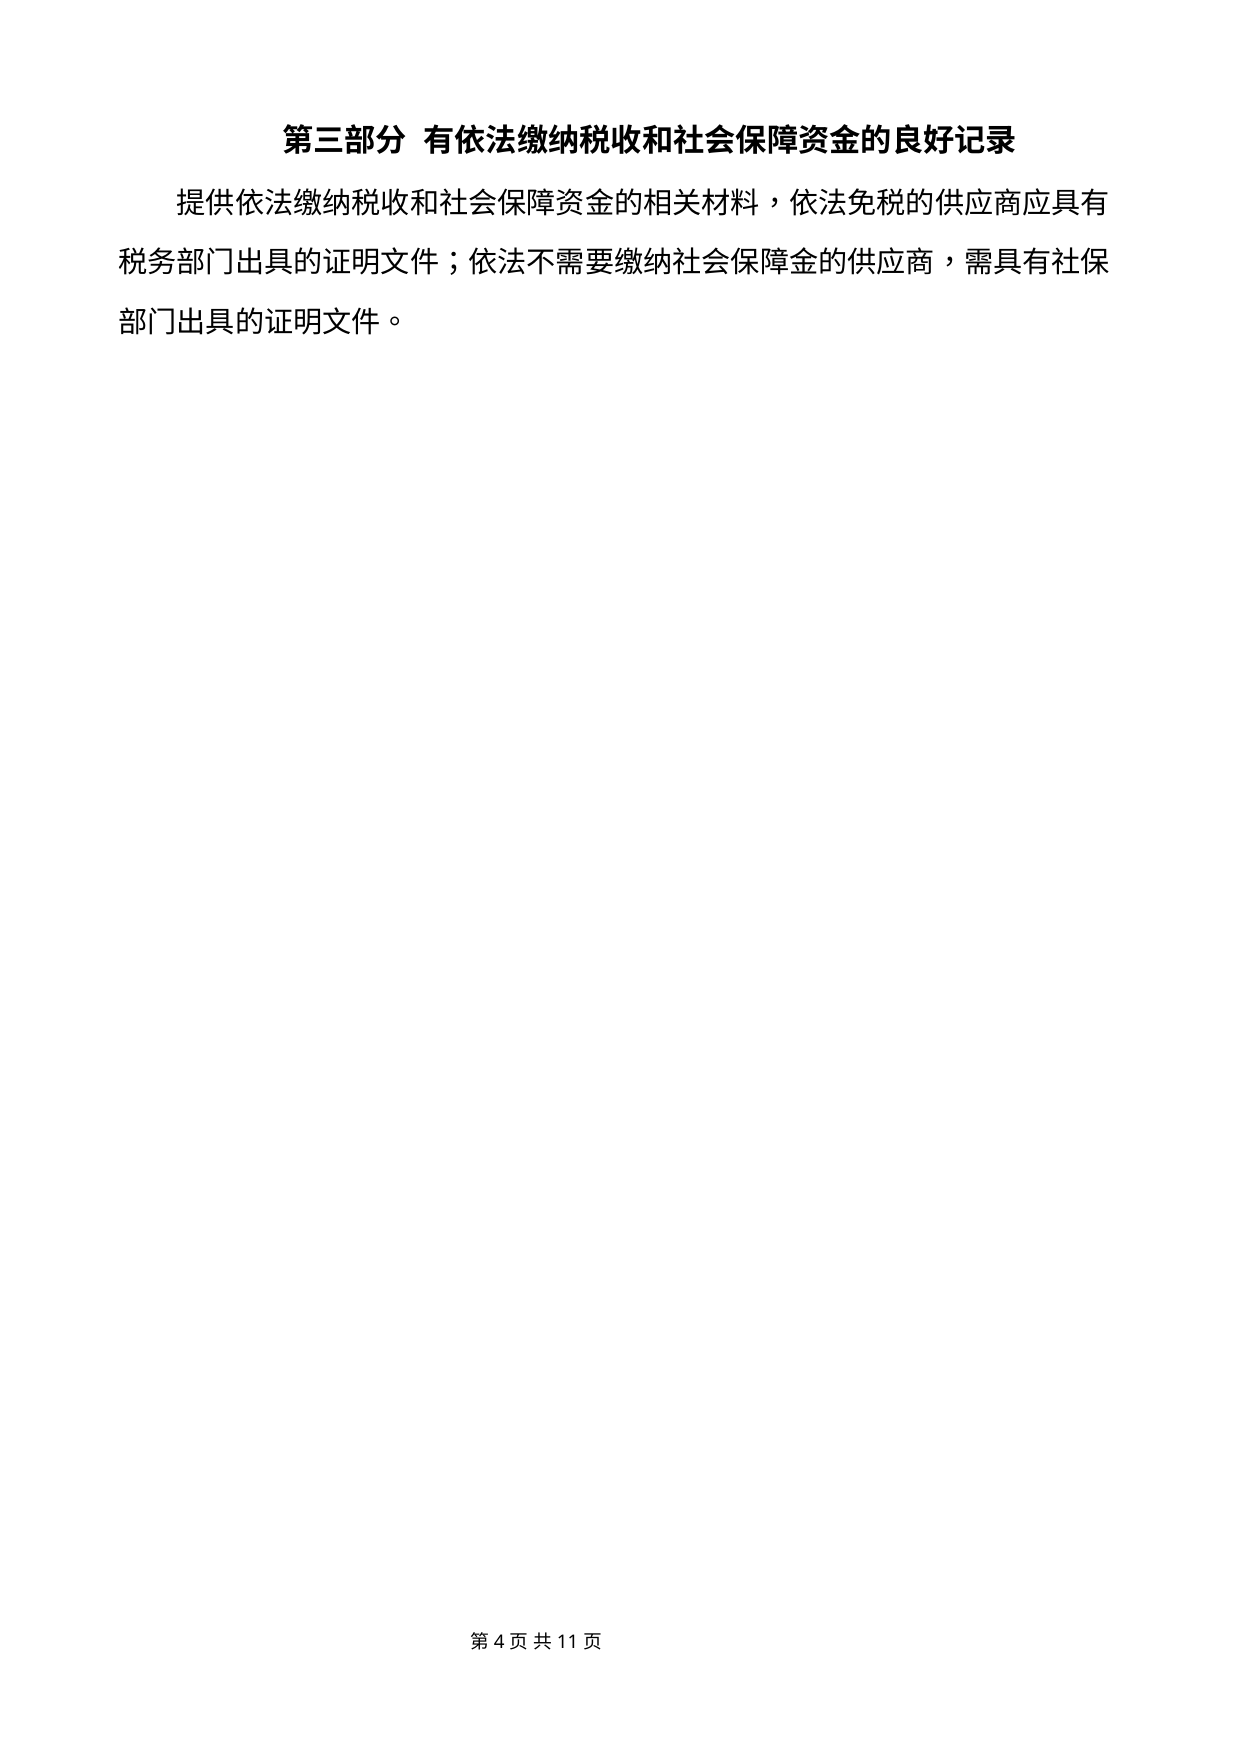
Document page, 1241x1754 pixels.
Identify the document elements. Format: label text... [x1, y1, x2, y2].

text 提供依法缴纳税收和社会保障资金的相关材料，依法免税的供应商应具有税务部门出具的证明文件；依法不需要缴纳社会保障金的供应商，需具有社保部门出具的证明文件。 [118, 182, 1122, 341]
text 第三部分 有依法缴纳税收和社会保障资金的良好记录 [118, 118, 1122, 161]
